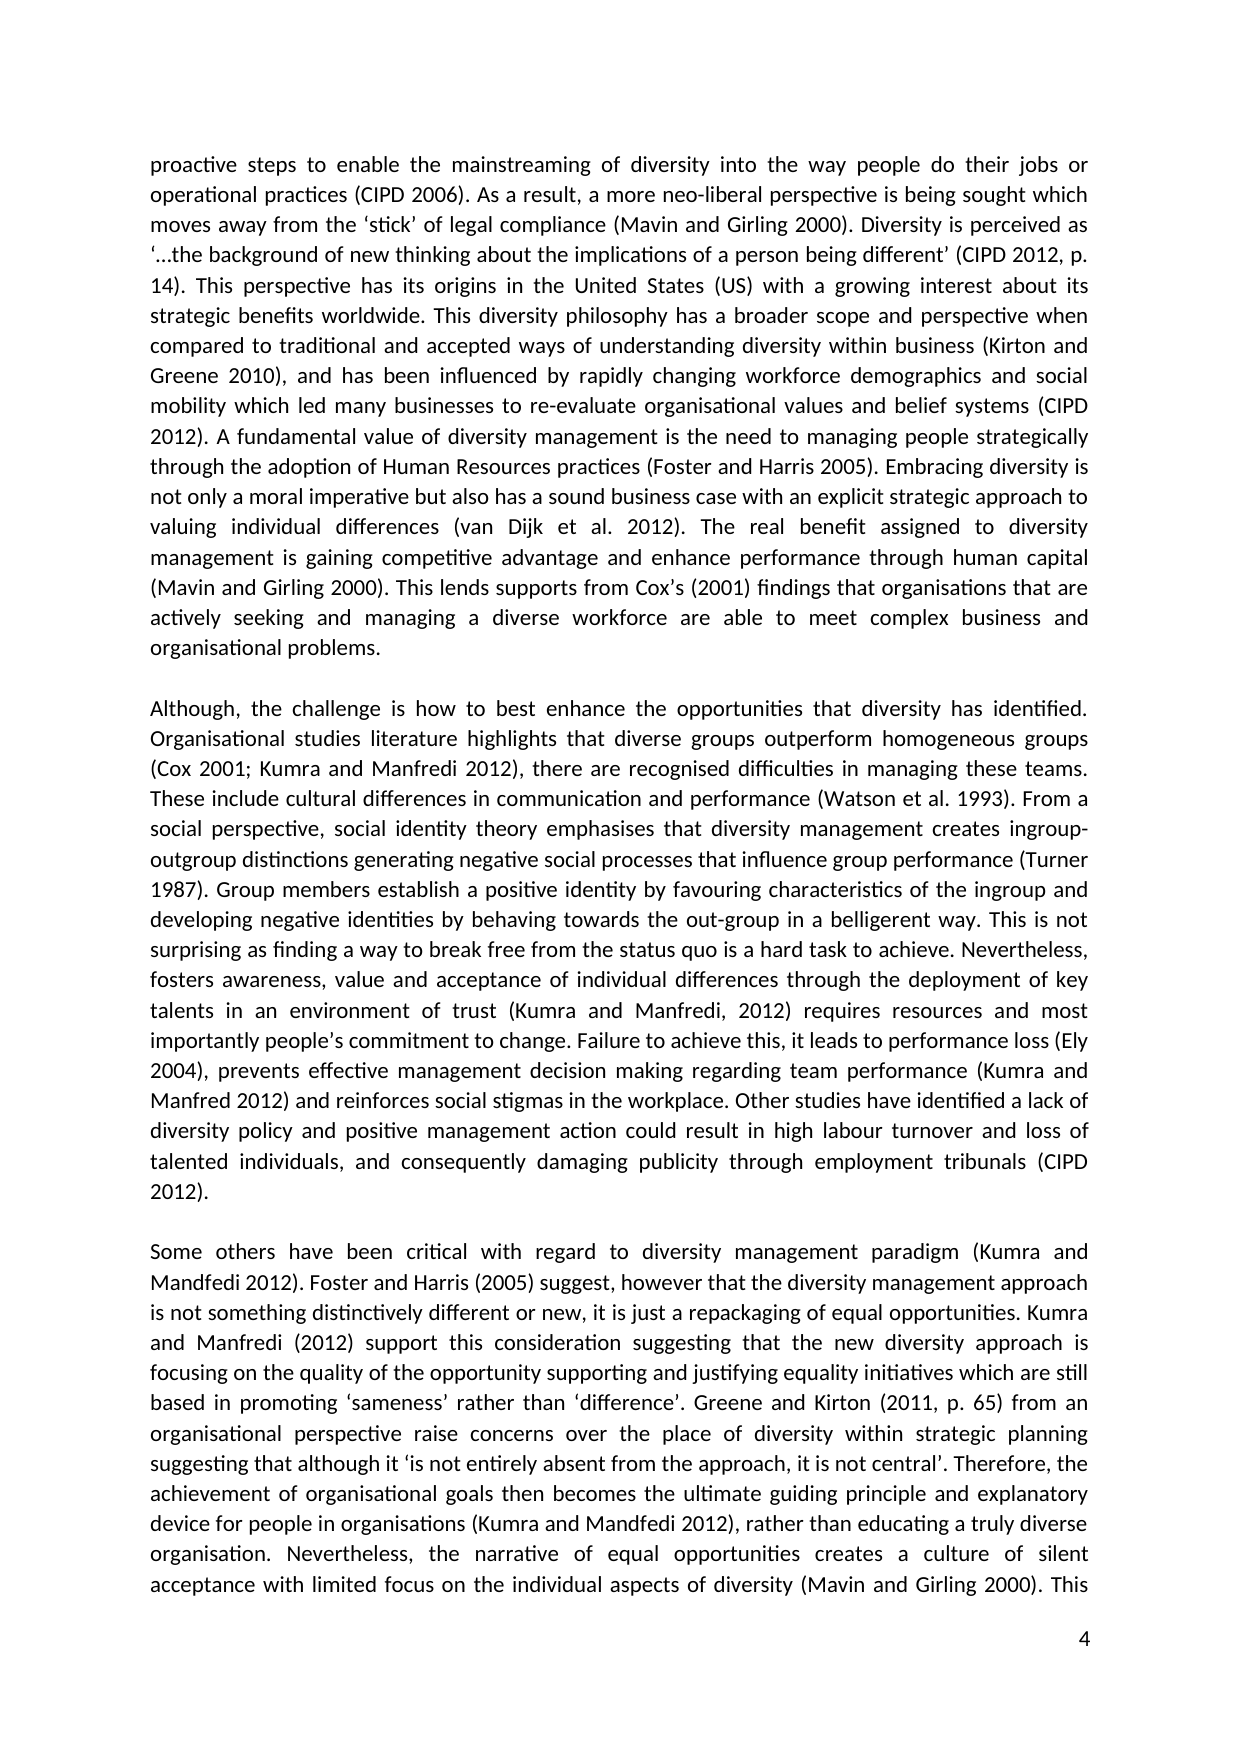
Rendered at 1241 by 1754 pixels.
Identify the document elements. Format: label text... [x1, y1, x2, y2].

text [150, 150, 1090, 661]
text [150, 1237, 1090, 1598]
text Although, the challenge is how to best enhance the opportunities that diversity has identified. Organisational studies literature highlights that diverse groups outperform homogeneous groups (Cox 2001; Kumra and Manfredi 2012), there are recognised difficulties in managing these teams. These include cultural differences in communication and performance (Watson et al. 1993). From a social perspective, social identity theory emphasises that diversity management creates ingroup-outgroup distinctions generating negative social processes that influence group performance (Turner 1987). Group members establish a positive identity by favouring characteristics of the ingroup and developing negative identities by behaving towards the out-group in a belligerent way. This is not surprising as finding a way to break free from the status quo is a hard task to achieve. Nevertheless, fosters awareness, value and acceptance of individual differences through the deployment of key talents in an environment of trust (Kumra and Manfredi, 2012) requires resources and most importantly people’s commitment to change. Failure to achieve this, it leads to performance loss (Ely 2004), prevents effective management decision making regarding team performance (Kumra and Manfred 2012) and reinforces social stigmas in the workplace. Other studies have identified a lack of diversity policy and positive management action could result in high labour turnover and loss of talented individuals, and consequently damaging publicity through employment tribunals (CIPD 2012). [150, 694, 1090, 1205]
